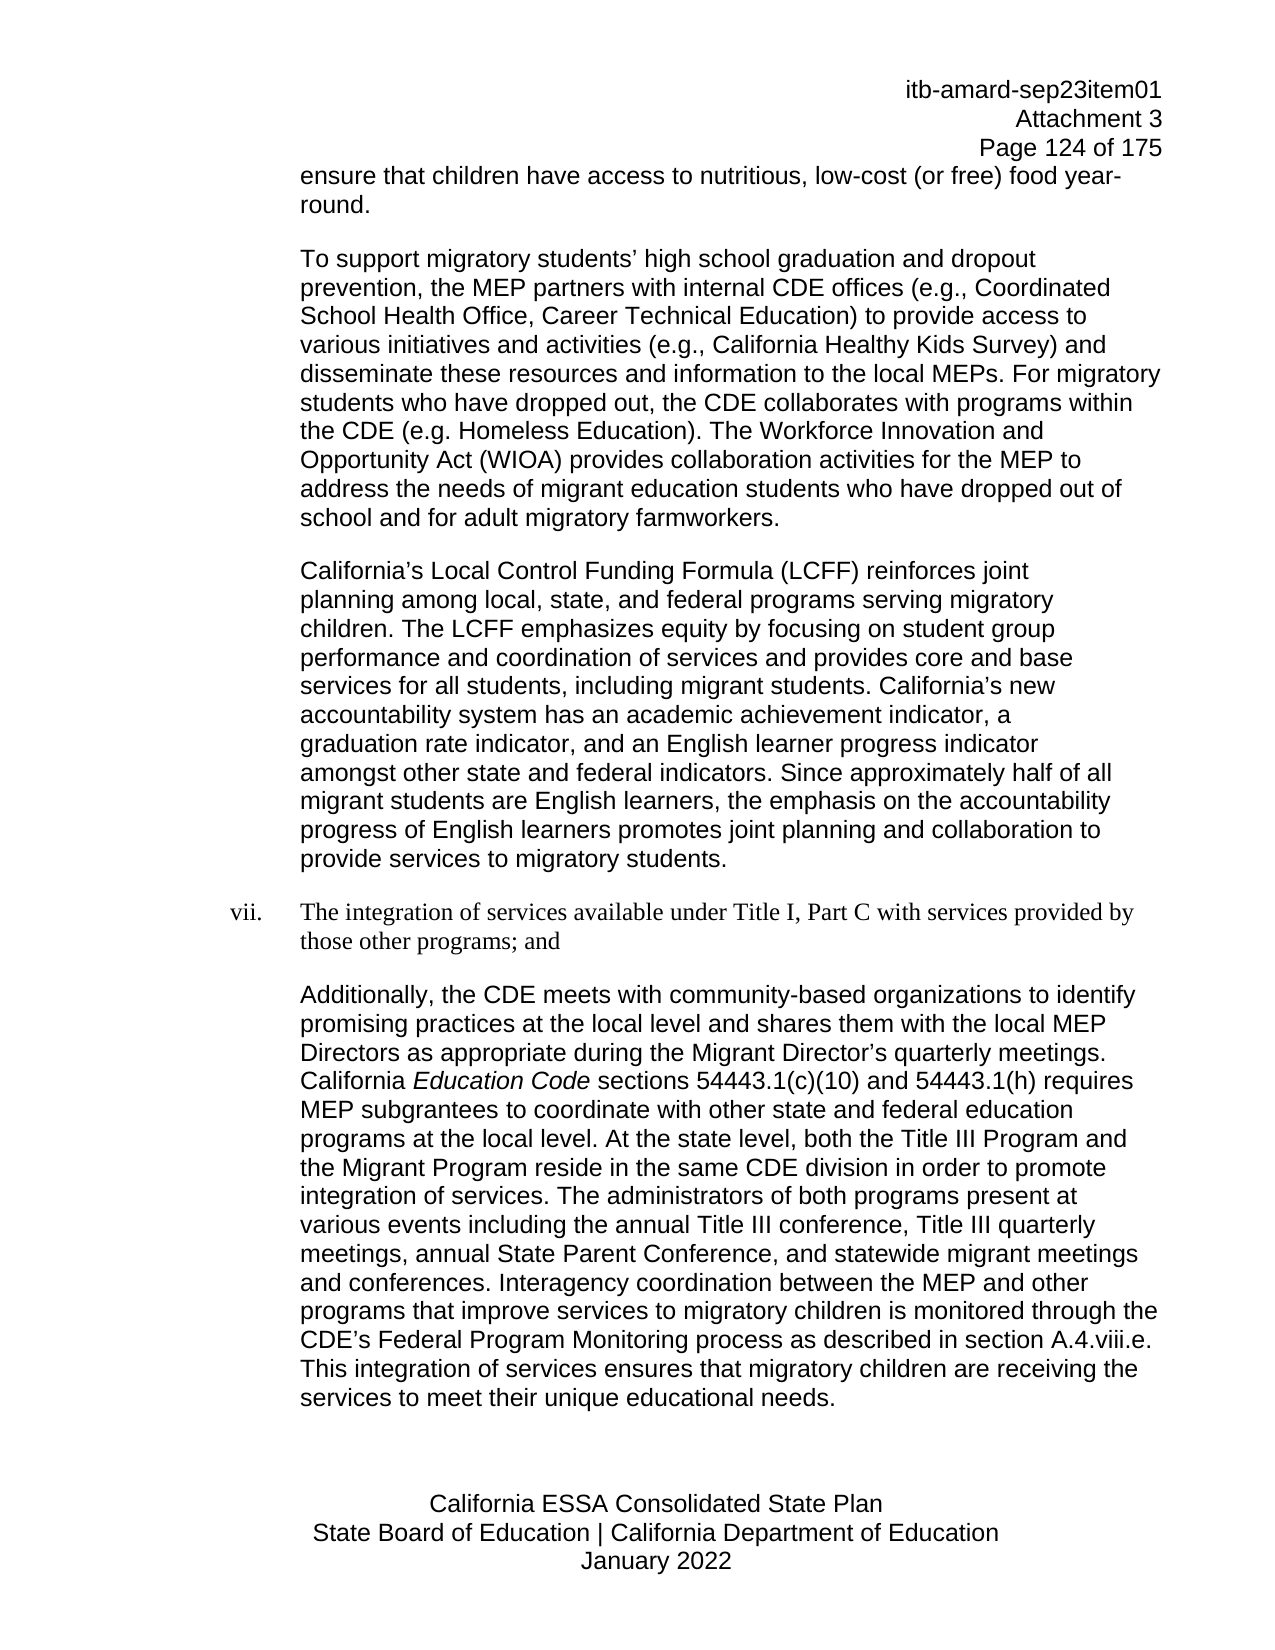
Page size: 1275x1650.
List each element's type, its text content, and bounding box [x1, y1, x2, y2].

text Additionally, the CDE meets with community-based organizations to identify promising practices at the local level and shares them with the local MEP Directors as appropriate during the Migrant Director’s quarterly meetings. California Education Code sections 54443.1(c)(10) and 54443.1(h) requires MEP subgrantees to coordinate with other state and federal education programs at the local level. At the state level, both the Title III Program and the Migrant Program reside in the same CDE division in order to promote integration of services. The administrators of both programs present at various events including the annual Title III conference, Title III quarterly meetings, annual State Parent Conference, and statewide migrant meetings and conferences. Interagency coordination between the MEP and other programs that improve services to migratory children is monitored through the CDE’s Federal Program Monitoring process as described in section A.4.viii.e. This integration of services ensures that migratory children are receiving the services to meet their unique educational needs. [300, 980, 1162, 1411]
list The integration of services available under Title I, Part C with services provided by those other programs; and [262, 897, 1162, 955]
text California’s Local Control Funding Formula (LCFF) reinforces joint planning among local, state, and federal programs serving migratory children. The LCFF emphasizes equity by focusing on student group performance and coordination of services and provides core and base services for all students, including migrant students. California’s new accountability system has an academic achievement indicator, a graduation rate indicator, and an English learner progress indicator amongst other state and federal indicators. Since approximately half of all migrant students are English learners, the emphasis on the accountability progress of English learners promotes joint planning and collaboration to provide services to migratory students. [300, 556, 1125, 872]
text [300, 161, 1162, 219]
text To support migratory students’ high school graduation and dropout prevention, the MEP partners with internal CDE offices (e.g., Coordinated School Health Office, Career Technical Education) to provide access to various initiatives and activities (e.g., California Healthy Kids Survey) and disseminate these resources and information to the local MEPs. For migratory students who have dropped out, the CDE collaborates with programs within the CDE (e.g. Homeless Education). The Workforce Innovation and Opportunity Act (WIOA) provides collaboration activities for the MEP to address the needs of migrant education students who have dropped out of school and for adult migratory farmworkers. [300, 244, 1162, 531]
